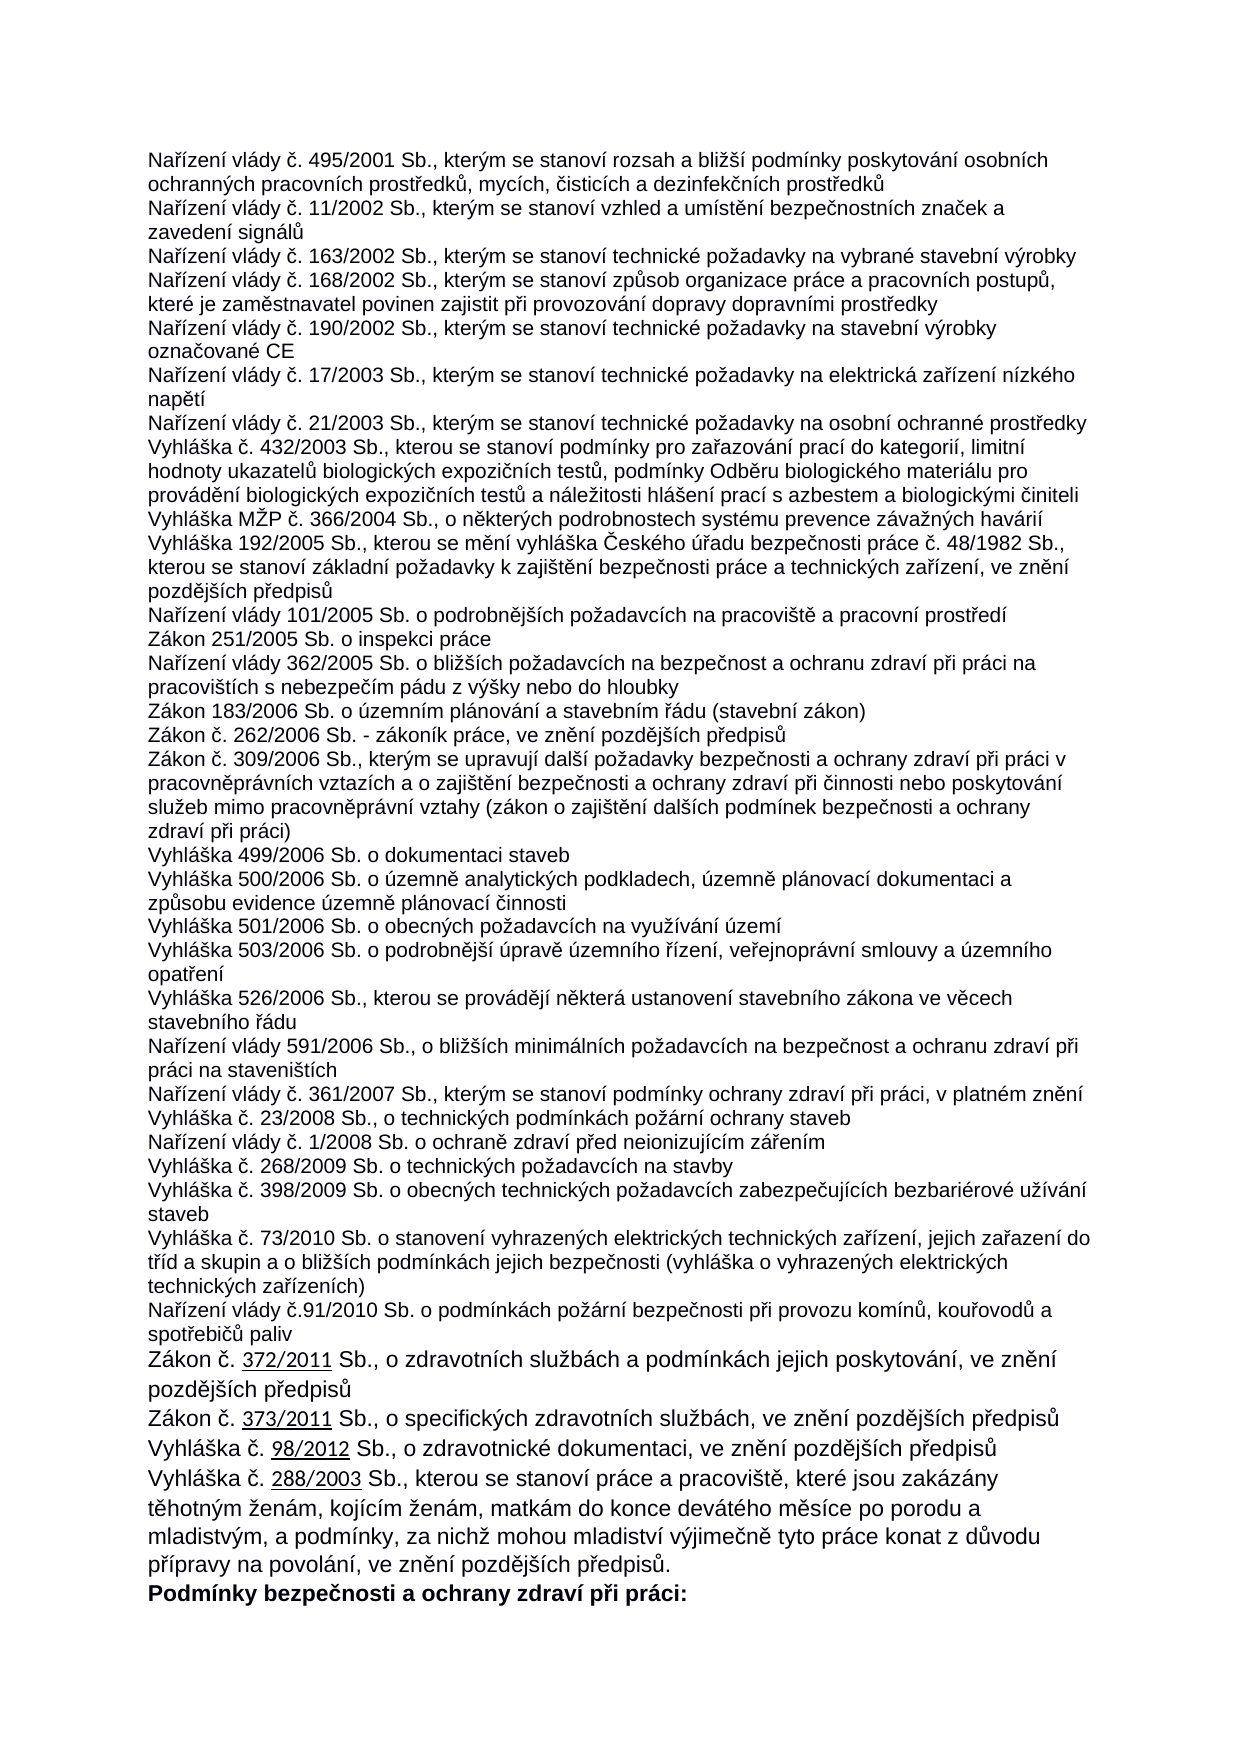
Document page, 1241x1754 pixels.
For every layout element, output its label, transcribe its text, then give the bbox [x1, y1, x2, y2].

text Vyhláška 499/2006 Sb. o dokumentaci staveb [148, 842, 1093, 866]
text Nařízení vlády č. 11/2002 Sb., kterým se stanoví vzhled a umístění bezpečnostních značek a zavedení signálů [148, 196, 1093, 243]
text Zákon č. 372/2011 Sb., o zdravotních službách a podmínkách jejich poskytování, ve znění pozdějších předpisů [148, 1346, 1093, 1402]
text Vyhláška č. 23/2008 Sb., o technických podmínkách požární ochrany staveb [148, 1106, 1093, 1130]
text Zákon č. 309/2006 Sb., kterým se upravují další požadavky bezpečnosti a ochrany zdraví při práci v pracovněprávních vztazích a o zajištění bezpečnosti a ochrany zdraví při činnosti nebo poskytování služeb mimo pracovněprávní vztahy (zákon o zajištění dalších podmínek bezpečnosti a ochrany zdraví při práci) [148, 747, 1093, 842]
text Vyhláška 500/2006 Sb. o územně analytických podkladech, územně plánovací dokumentaci a způsobu evidence územně plánovací činnosti [148, 866, 1093, 914]
text Vyhláška 503/2006 Sb. o podrobnější úpravě územního řízení, veřejnoprávní smlouvy a územního opatření [148, 938, 1093, 986]
text Nařízení vlády č. 163/2002 Sb., kterým se stanoví technické požadavky na vybrané stavební výrobky [148, 243, 1093, 267]
text Vyhláška č. 73/2010 Sb. o stanovení vyhrazených elektrických technických zařízení, jejich zařazení do tříd a skupin a o bližších podmínkách jejich bezpečnosti (vyhláška o vyhrazených elektrických technických zařízeních) [148, 1226, 1093, 1298]
text Zákon č. 373/2011 Sb., o specifických zdravotních službách, ve znění pozdějších předpisů [148, 1404, 1093, 1432]
text Nařízení vlády č. 17/2003 Sb., kterým se stanoví technické požadavky na elektrická zařízení nízkého napětí [148, 363, 1093, 411]
text Vyhláška č. 268/2009 Sb. o technických požadavcích na stavby [148, 1154, 1093, 1178]
text Zákon 183/2006 Sb. o územním plánování a stavebním řádu (stavební zákon) [148, 699, 1093, 723]
text Zákon č. 262/2006 Sb. - zákoník práce, ve znění pozdějších předpisů [148, 723, 1093, 747]
text Podmínky bezpečnosti a ochrany zdraví při práci: [148, 1580, 1093, 1606]
text Nařízení vlády č. 1/2008 Sb. o ochraně zdraví před neionizujícím zářením [148, 1130, 1093, 1154]
text Vyhláška č. 398/2009 Sb. o obecných technických požadavcích zabezpečujících bezbariérové užívání staveb [148, 1178, 1093, 1226]
text Zákon 251/2005 Sb. o inspekci práce [148, 627, 1093, 651]
text Nařízení vlády 591/2006 Sb., o bližších minimálních požadavcích na bezpečnost a ochranu zdraví při práci na staveništích [148, 1034, 1093, 1082]
text Vyhláška 501/2006 Sb. o obecných požadavcích na využívání území [148, 914, 1093, 938]
text Nařízení vlády č. 361/2007 Sb., kterým se stanoví podmínky ochrany zdraví při práci, v platném znění [148, 1082, 1093, 1106]
text Vyhláška MŽP č. 366/2004 Sb., o některých podrobnostech systému prevence závažných havárií [148, 507, 1093, 531]
text Nařízení vlády č.91/2010 Sb. o podmínkách požární bezpečnosti při provozu komínů, kouřovodů a spotřebičů paliv [148, 1298, 1093, 1346]
text Nařízení vlády 362/2005 Sb. o bližších požadavcích na bezpečnost a ochranu zdraví při práci na pracovištích s nebezpečím pádu z výšky nebo do hloubky [148, 651, 1093, 699]
text Nařízení vlády č. 21/2003 Sb., kterým se stanoví technické požadavky na osobní ochranné prostředky [148, 411, 1093, 435]
text Vyhláška 526/2006 Sb., kterou se provádějí některá ustanovení stavebního zákona ve věcech stavebního řádu [148, 986, 1093, 1034]
text Vyhláška č. 98/2012 Sb., o zdravotnické dokumentaci, ve znění pozdějších předpisů [148, 1434, 1093, 1462]
text Vyhláška č. 288/2003 Sb., kterou se stanoví práce a pracoviště, které jsou zakázány těhotným ženám, kojícím ženám, matkám do konce devátého měsíce po porodu a mladistvým, a podmínky, za nichž mohou mladiství výjimečně tyto práce konat z důvodu přípravy na povolání, ve znění pozdějších předpisů. [148, 1464, 1093, 1578]
text Vyhláška č. 432/2003 Sb., kterou se stanoví podmínky pro zařazování prací do kategorií, limitní hodnoty ukazatelů biologických expozičních testů, podmínky Odběru biologického materiálu pro provádění biologických expozičních testů a náležitosti hlášení prací s azbestem a biologickými činiteli [148, 435, 1093, 507]
text Nařízení vlády č. 495/2001 Sb., kterým se stanoví rozsah a bližší podmínky poskytování osobních ochranných pracovních prostředků, mycích, čisticích a dezinfekčních prostředků [148, 148, 1093, 196]
text Nařízení vlády č. 168/2002 Sb., kterým se stanoví způsob organizace práce a pracovních postupů, které je zaměstnavatel povinen zajistit při provozování dopravy dopravními prostředky [148, 267, 1093, 315]
text Nařízení vlády č. 190/2002 Sb., kterým se stanoví technické požadavky na stavební výrobky označované CE [148, 315, 1093, 363]
text Nařízení vlády 101/2005 Sb. o podrobnějších požadavcích na pracoviště a pracovní prostředí [148, 603, 1093, 627]
text Vyhláška 192/2005 Sb., kterou se mění vyhláška Českého úřadu bezpečnosti práce č. 48/1982 Sb., kterou se stanoví základní požadavky k zajištění bezpečnosti práce a technických zařízení, ve znění pozdějších předpisů [148, 531, 1093, 603]
